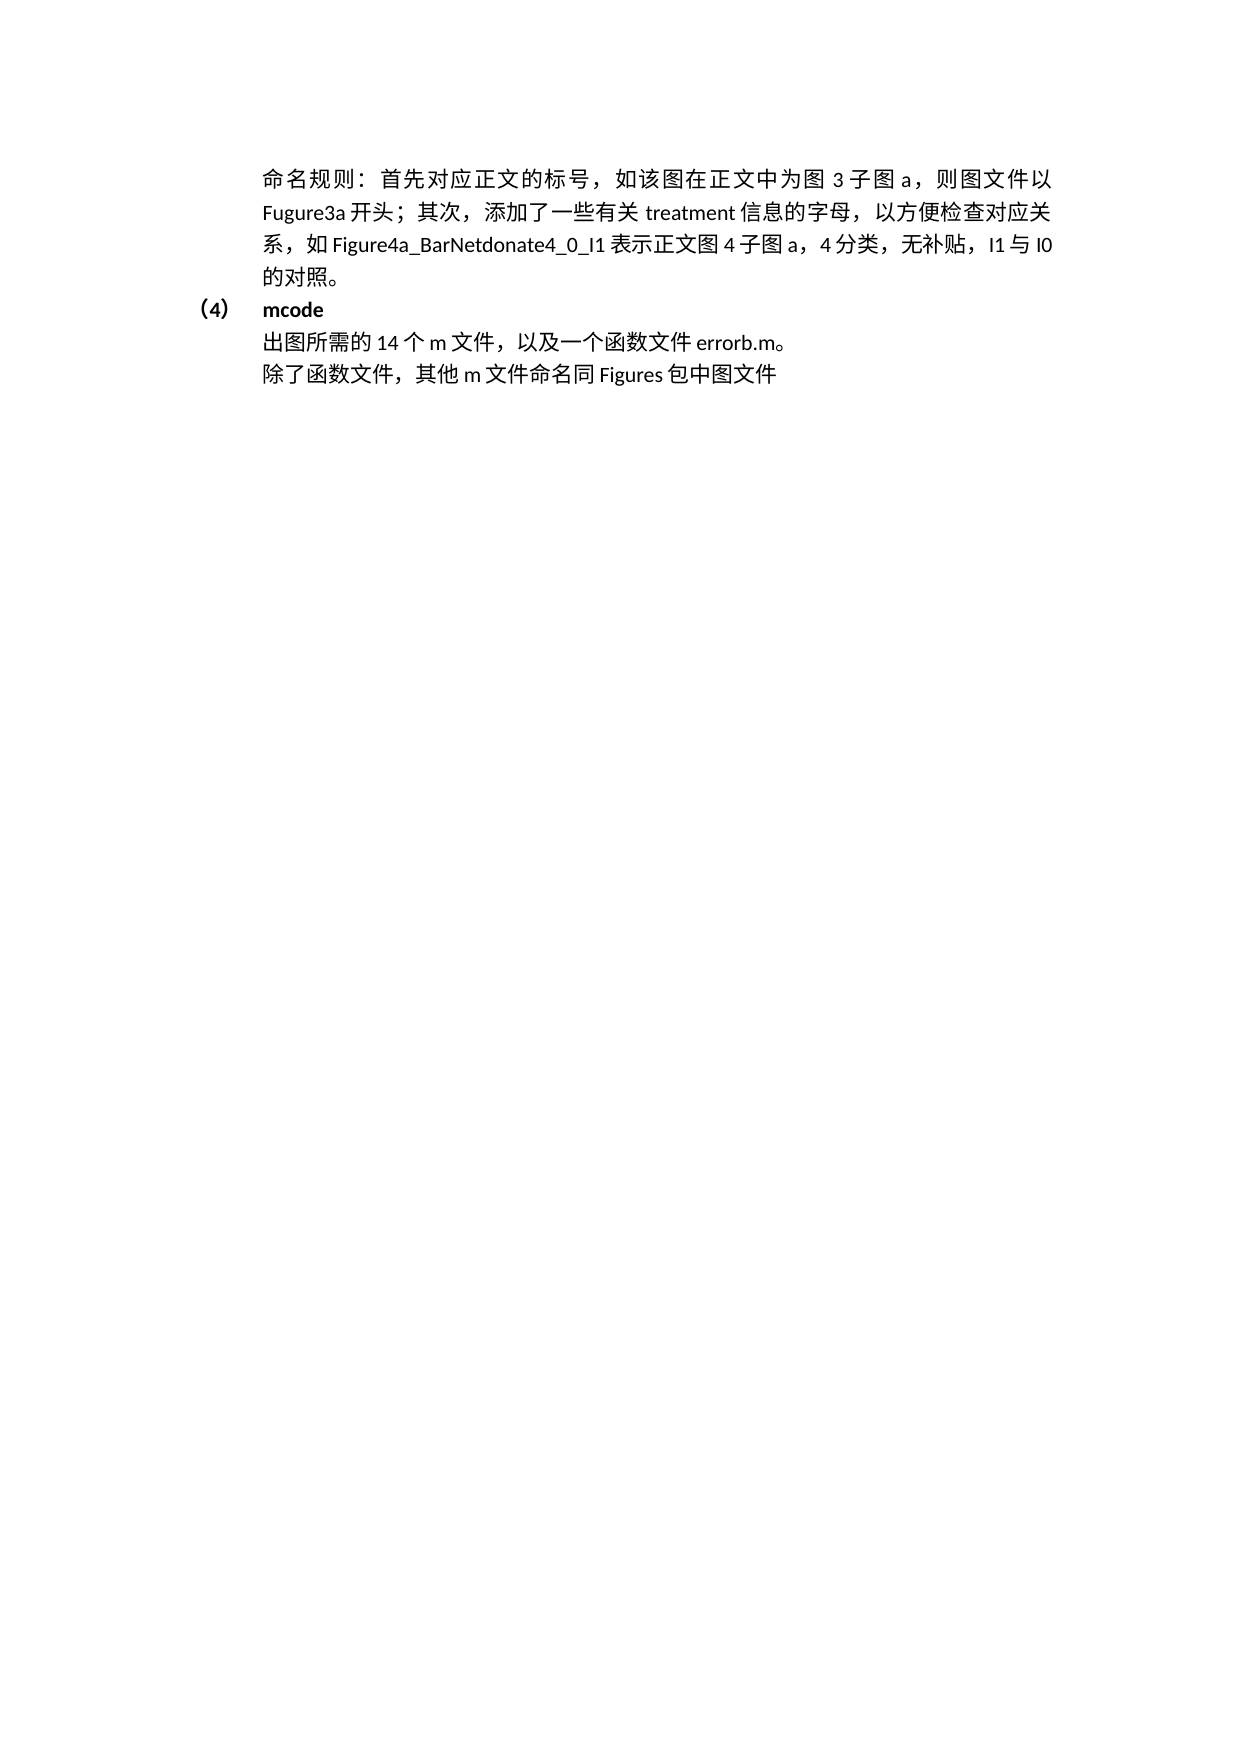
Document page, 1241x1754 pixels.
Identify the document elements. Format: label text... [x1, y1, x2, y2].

list 除了函数文件，其他m文件命名同Figures包中图文件 [262, 357, 1053, 389]
list 命名规则：首先对应正文的标号，如该图在正文中为图3子图a，则图文件以Fugure3a开头；其次，添加了一些有关treatment信息的字母，以方便检查对应关系，如Figure4a_BarNetdonate4_0_I1表示正文图4子图a，4分类，无补贴，I1与I0的对照。 [262, 162, 1053, 292]
list 出图所需的14个m文件，以及一个函数文件errorb.m。 [262, 324, 1053, 357]
list mcode [187, 292, 1053, 324]
